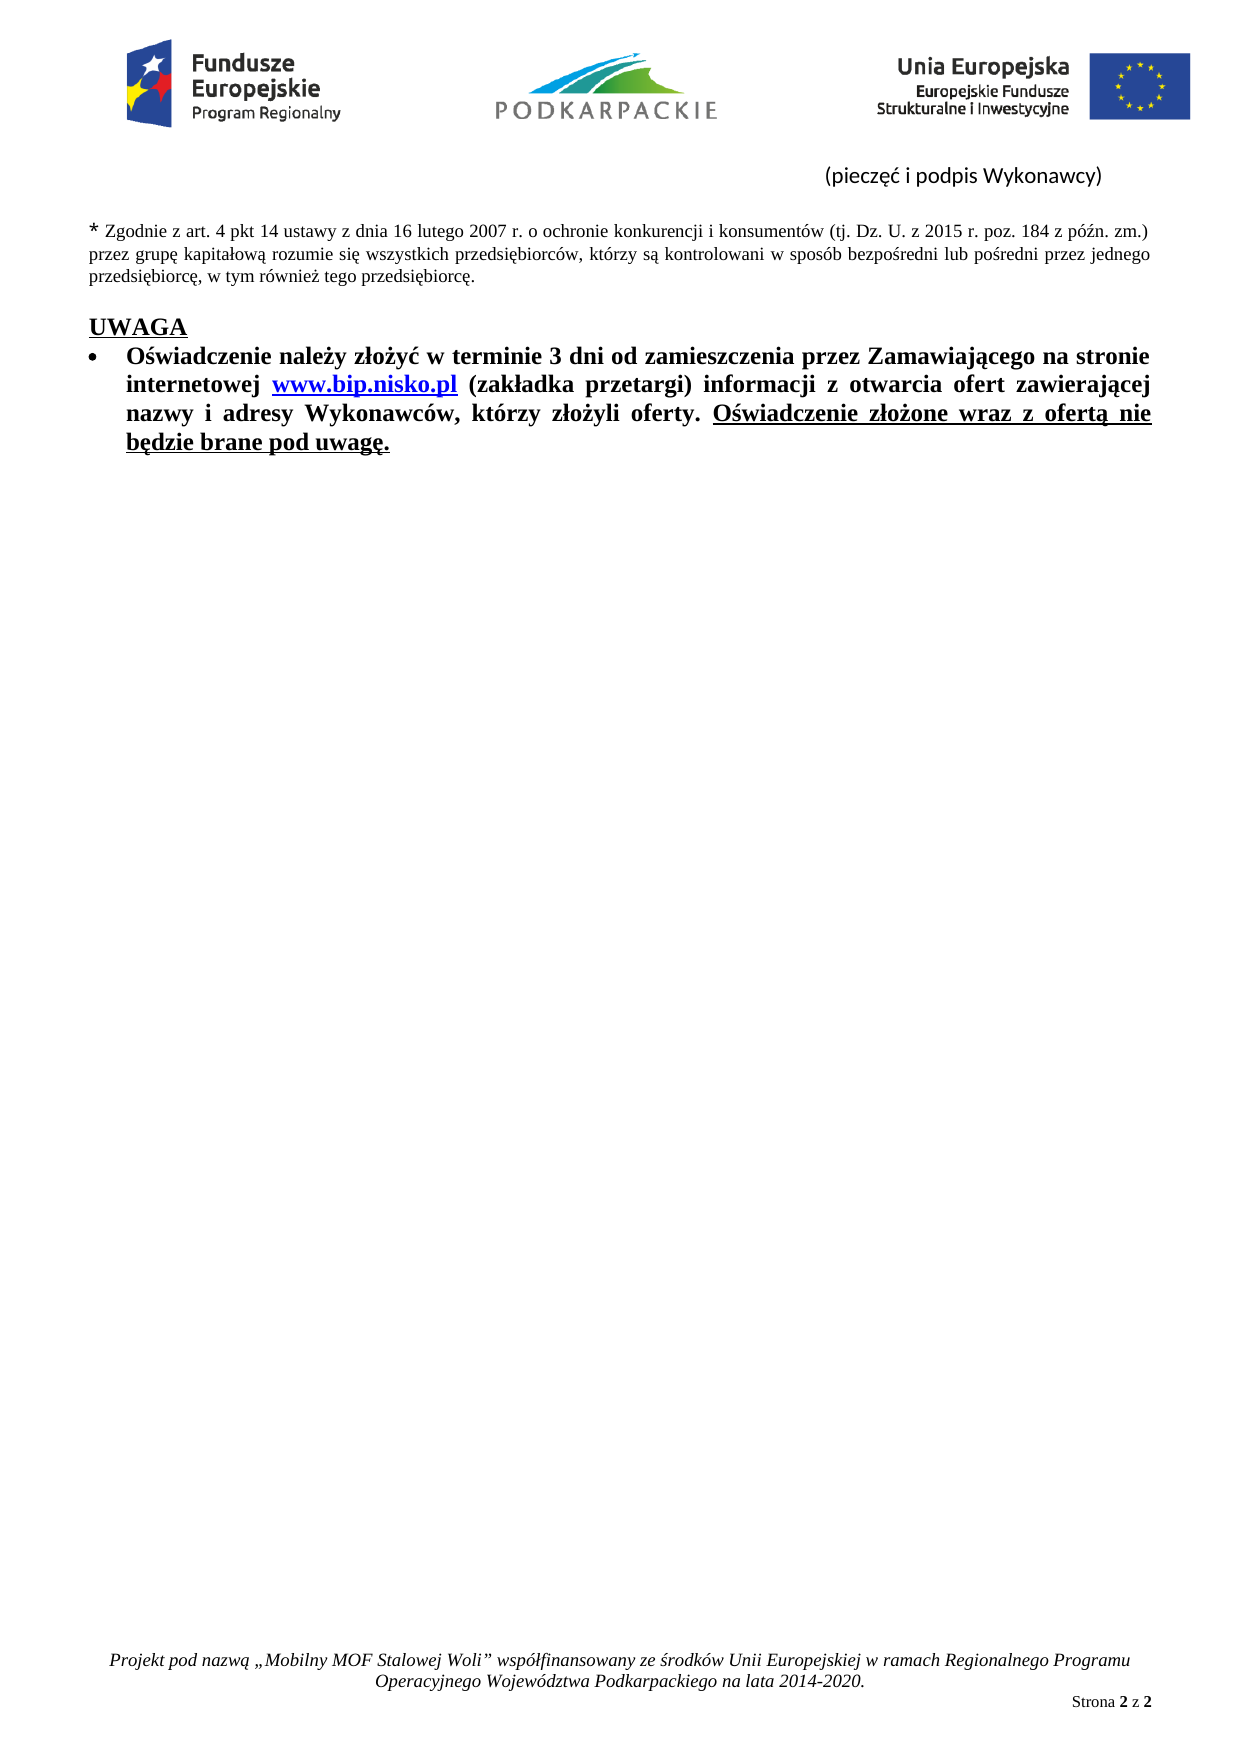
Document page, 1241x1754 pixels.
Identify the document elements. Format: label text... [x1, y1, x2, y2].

text (pieczęć i podpis Wykonawcy) [162, 89, 1152, 189]
text * Zgodnie z art. 4 pkt 14 ustawy z dnia 16 lutego 2007 r. o ochronie konkurencji i konsumentów (tj. Dz. U. z 2015 r. poz. 184 z późn. zm.) przez grupę kapitałową rozumie się wszystkich przedsiębiorców, którzy są kontrolowani w sposób bezpośredni lub pośredni przez jednego przedsiębiorcę, w tym również tego przedsiębiorcę. [89, 218, 1152, 286]
text UWAGA [89, 312, 1152, 341]
picture [89, 15, 1226, 162]
list Oświadczenie należy złożyć w terminie 3 dni od zamieszczenia przez Zamawiającego na stronie internetowej www.bip.nisko.pl (zakładka przetargi) informacji z otwarcia ofert zawierającej nazwy i adresy Wykonawców, którzy złożyli oferty. Oświadczenie złożone wraz z ofertą nie będzie brane pod uwagę. [89, 341, 1152, 456]
